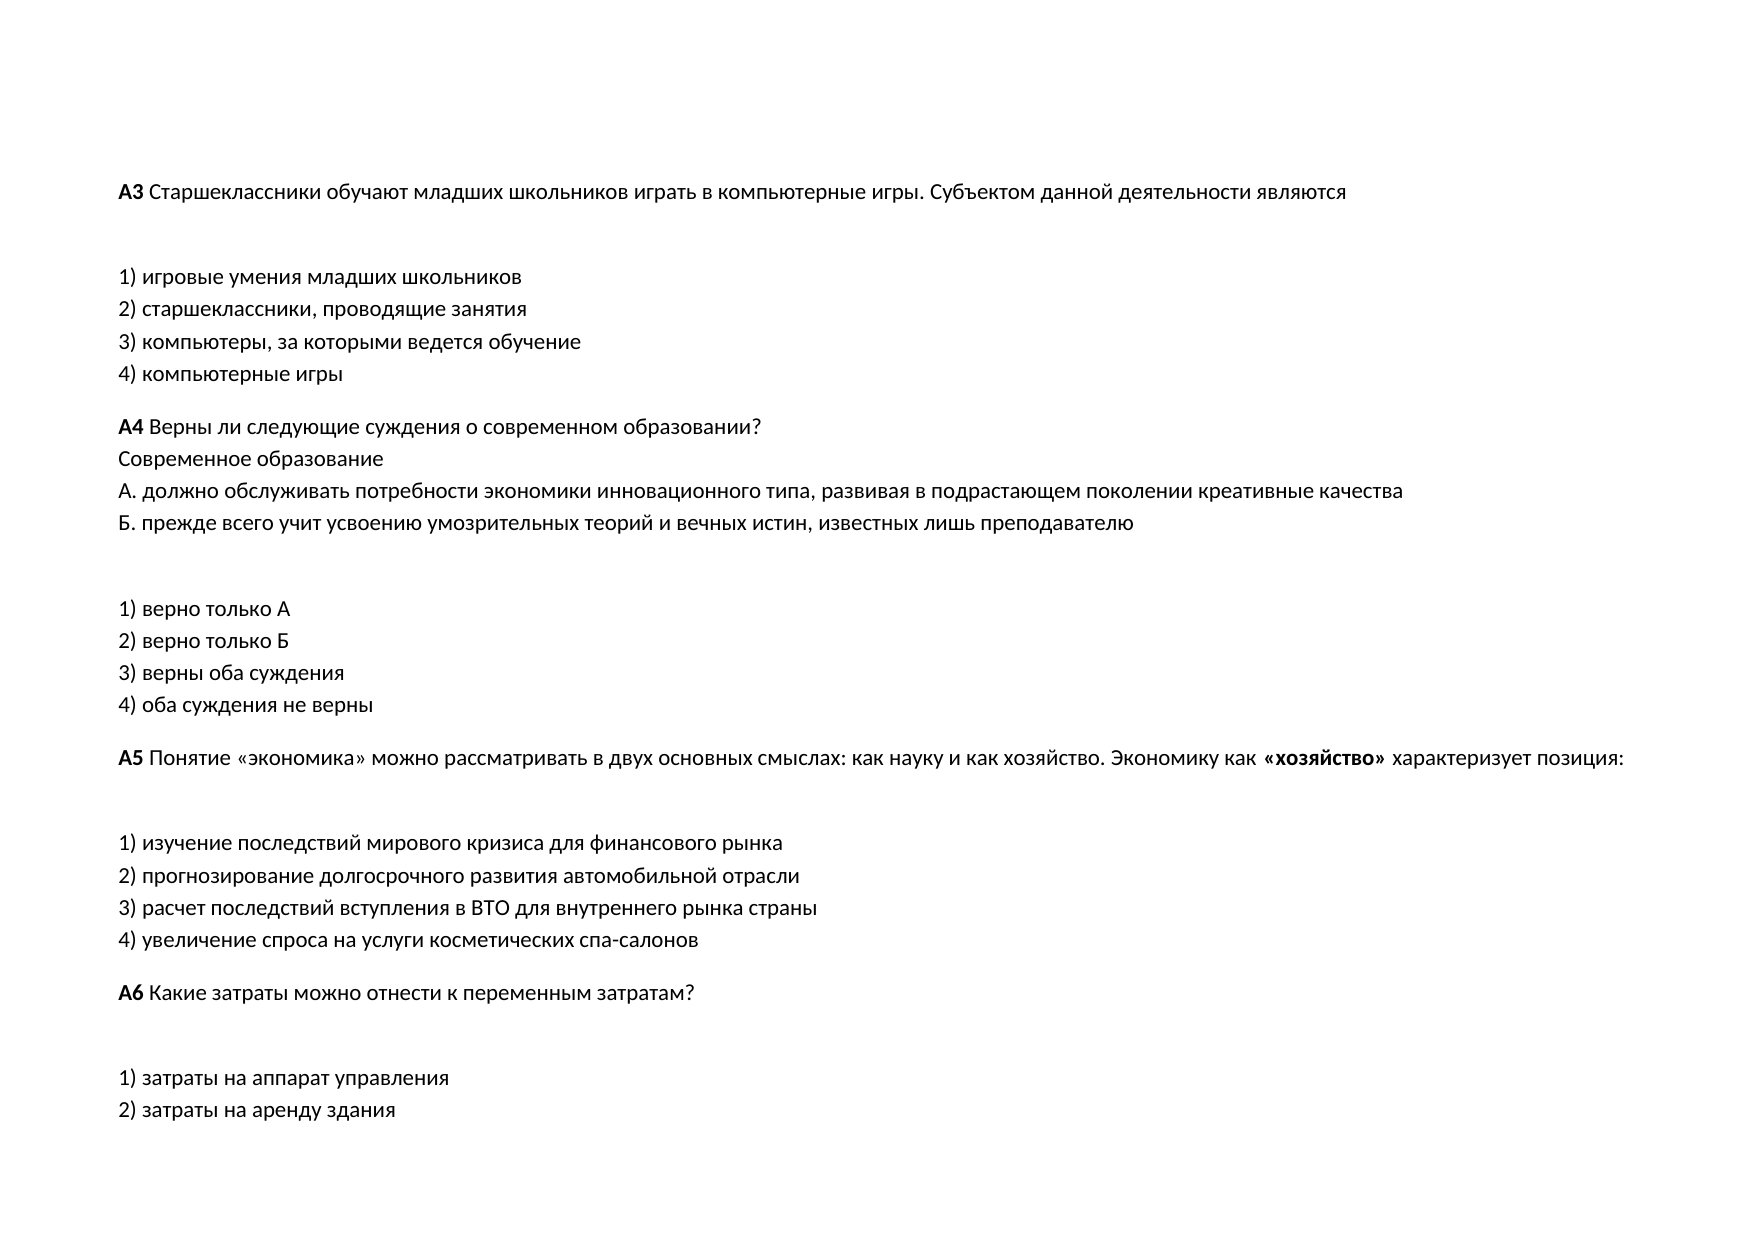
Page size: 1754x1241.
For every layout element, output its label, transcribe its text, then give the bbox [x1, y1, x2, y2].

text A6 Какие затраты можно отнести к переменным затратам? [118, 978, 1636, 1006]
text A4 Верны ли следующие суждения о современном образовании? Современное образование А. должно обслуживать потребности экономики инновационного типа, развивая в подрастающем поколении креативные качества Б. прежде всего учит усвоению умозрительных теорий и вечных истин, известных лишь преподавателю [118, 412, 1636, 537]
text 1) изучение последствий мирового кризиса для финансового рынка 2) прогнозирование долгосрочного развития автомобильной отрасли 3) расчет последствий вступления в ВТО для внутреннего рынка страны 4) увеличение спроса на услуги косметических спа-салонов [118, 796, 1636, 953]
text 1) игровые умения младших школьников 2) старшеклассники, проводящие занятия 3) компьютеры, за которыми ведется обучение 4) компьютерные игры [118, 230, 1636, 387]
text 1) верно только А 2) верно только Б 3) верны оба суждения 4) оба суждения не верны [118, 562, 1636, 718]
text A3 Старшеклассники обучают младших школьников играть в компьютерные игры. Субъектом данной деятельности являются [118, 177, 1636, 205]
text A5 Понятие «экономика» можно рассматривать в двух основных смыслах: как науку и как хозяйство. Экономику как «хозяйство» характеризует позиция: [118, 743, 1636, 771]
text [118, 1031, 1636, 1123]
